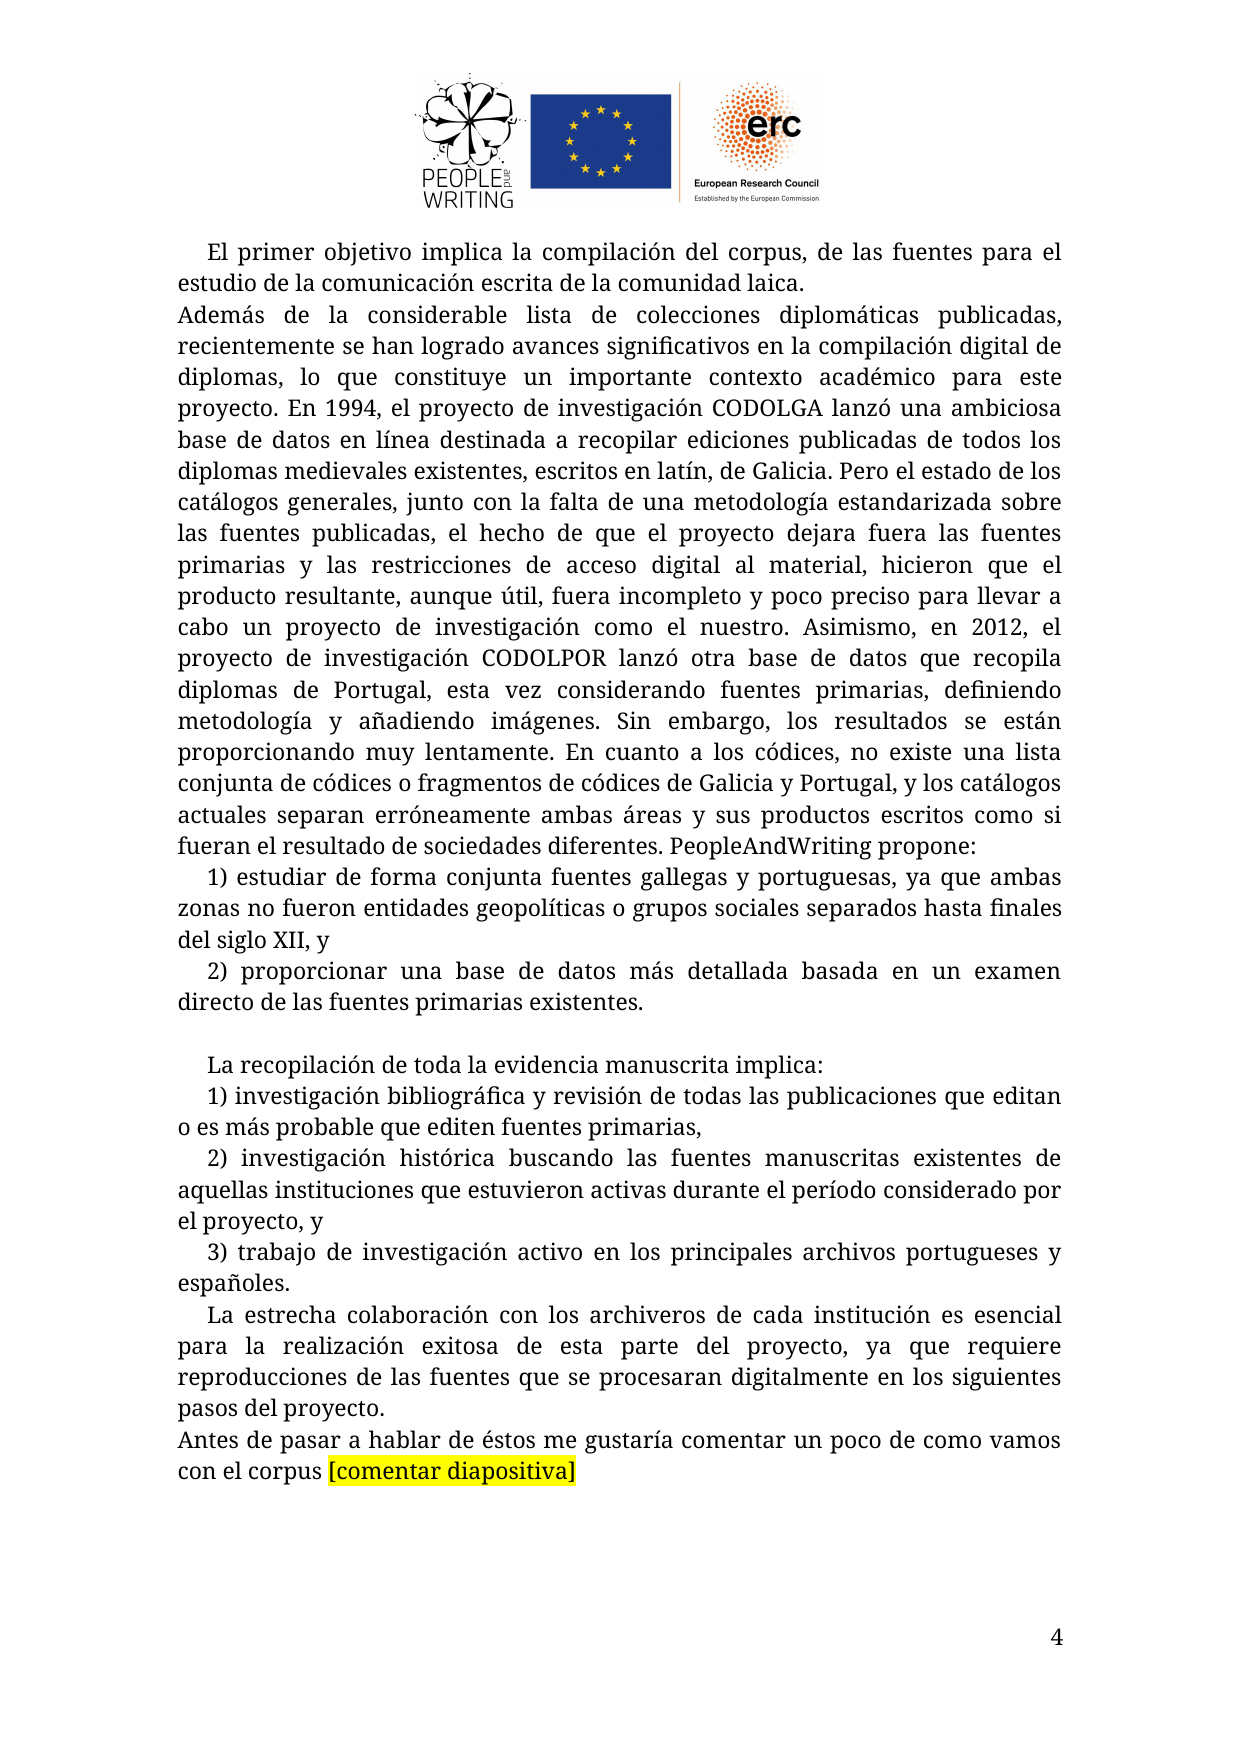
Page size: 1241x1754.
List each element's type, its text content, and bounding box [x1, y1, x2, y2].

text 3) trabajo de investigación activo en los principales archivos portugueses y españoles. [177, 1236, 1063, 1298]
text La estrecha colaboración con los archiveros de cada institución es esencial para la realización exitosa de esta parte del proyecto, ya que requiere reproducciones de las fuentes que se procesaran digitalmente en los siguientes pasos del proyecto. [177, 1298, 1063, 1423]
picture [414, 73, 826, 208]
text 1) estudiar de forma conjunta fuentes gallegas y portuguesas, ya que ambas zonas no fueron entidades geopolíticas o grupos sociales separados hasta finales del siglo XII, y [177, 861, 1063, 955]
text La recopilación de toda la evidencia manuscrita implica: [177, 1048, 1063, 1080]
text 1) investigación bibliográfica y revisión de todas las publicaciones que editan o es más probable que editen fuentes primarias, [177, 1080, 1063, 1142]
text 2) proporcionar una base de datos más detallada basada en un examen directo de las fuentes primarias existentes. [177, 955, 1063, 1017]
text El primer objetivo implica la compilación del corpus, de las fuentes para el estudio de la comunicación escrita de la comunidad laica. [177, 236, 1063, 298]
text Antes de pasar a hablar de éstos me gustaría comentar un poco de como vamos con el corpus [comentar diapositiva] [177, 1423, 1063, 1486]
text 2) investigación histórica buscando las fuentes manuscritas existentes de aquellas instituciones que estuvieron activas durante el período considerado por el proyecto, y [177, 1142, 1063, 1236]
text Además de la considerable lista de colecciones diplomáticas publicadas, recientemente se han logrado avances significativos en la compilación digital de diplomas, lo que constituye un importante contexto académico para este proyecto. En 1994, el proyecto de investigación CODOLGA lanzó una ambiciosa base de datos en línea destinada a recopilar ediciones publicadas de todos los diplomas medievales existentes, escritos en latín, de Galicia. Pero el estado de los catálogos generales, junto con la falta de una metodología estandarizada sobre las fuentes publicadas, el hecho de que el proyecto dejara fuera las fuentes primarias y las restricciones de acceso digital al material, hicieron que el producto resultante, aunque útil, fuera incompleto y poco preciso para llevar a cabo un proyecto de investigación como el nuestro. Asimismo, en 2012, el proyecto de investigación CODOLPOR lanzó otra base de datos que recopila diplomas de Portugal, esta vez considerando fuentes primarias, definiendo metodología y añadiendo imágenes. Sin embargo, los resultados se están proporcionando muy lentamente. En cuanto a los códices, no existe una lista conjunta de códices o fragmentos de códices de Galicia y Portugal, y los catálogos actuales separan erróneamente ambas áreas y sus productos escritos como si fueran el resultado de sociedades diferentes. PeopleAndWriting propone: [177, 298, 1063, 861]
